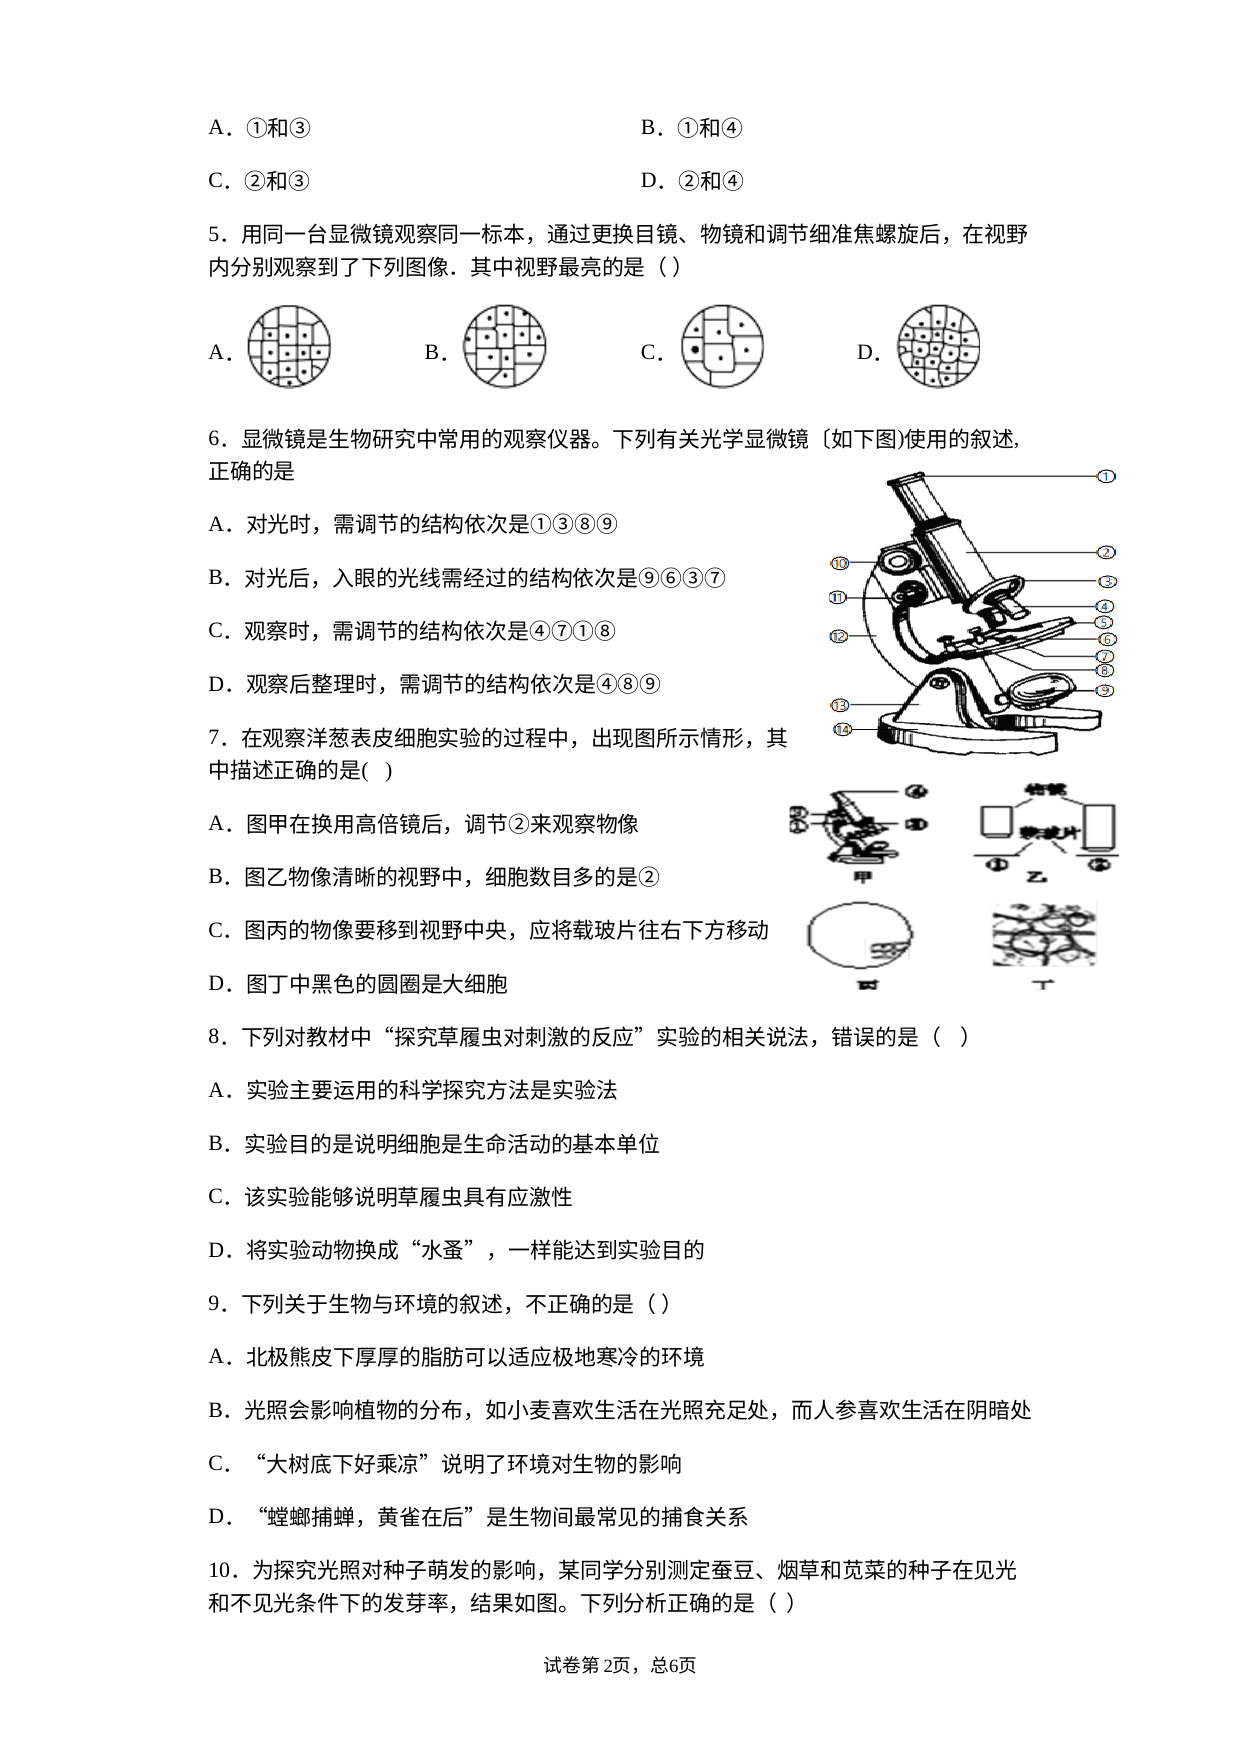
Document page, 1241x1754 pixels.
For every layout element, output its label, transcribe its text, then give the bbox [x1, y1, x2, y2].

text C．“大树底下好乘凉”说明了环境对生物的影响 [208, 1446, 1032, 1479]
text C．该实验能够说明草履虫具有应激性 [208, 1179, 1032, 1212]
picture [894, 302, 980, 389]
text C．②和③ D．②和④ [208, 164, 1032, 196]
text A．对光时，需调节的结构依次是①③⑧⑨ [208, 507, 828, 539]
text D．“螳螂捕蝉，黄雀在后”是生物间最常见的捕食关系 [208, 1499, 1032, 1532]
text 9．下列关于生物与环境的叙述，不正确的是（ ） [208, 1286, 1032, 1319]
text A．北极熊皮下厚厚的脂肪可以适应极地寒冷的环境 [208, 1339, 1032, 1372]
text A．实验主要运用的科学探究方法是实验法 [208, 1073, 1032, 1105]
text 6．显微镜是生物研究中常用的观察仪器。下列有关光学显微镜〔如下图)使用的叙述,正确的是 [208, 421, 1032, 486]
picture [828, 468, 1119, 756]
text 5．用同一台显微镜观察同一标本，通过更换目镜、物镜和调节细准焦螺旋后，在视野内分别观察到了下列图像．其中视野最亮的是（ ） [208, 217, 1032, 282]
picture [787, 782, 1120, 989]
text C．图丙的物像要移到视野中央，应将载玻片往右下方移动 [208, 913, 807, 945]
text B．图乙物像清晰的视野中，细胞数目多的是② [208, 859, 848, 892]
text B．实验目的是说明细胞是生命活动的基本单位 [208, 1126, 1032, 1159]
text D．图丁中黑色的圆圈是大细胞 [208, 966, 1032, 999]
picture [460, 302, 548, 389]
text A．①和③ B．①和④ [208, 110, 1032, 143]
text B．光照会影响植物的分布，如小麦喜欢生活在光照充足处，而人参喜欢生活在阴暗处 [208, 1393, 1032, 1425]
text D．将实验动物换成“水蚤”，一样能达到实验目的 [208, 1233, 1032, 1265]
text C．观察时，需调节的结构依次是④⑦①⑧ [208, 614, 828, 646]
text 7．在观察洋葱表皮细胞实验的过程中，出现图所示情形，其中描述正确的是( ) [208, 720, 1032, 785]
text 10．为探究光照对种子萌发的影响，某同学分别测定蚕豆、烟草和苋菜的种子在见光和不见光条件下的发芽率，结果如图。下列分析正确的是（ ） [208, 1553, 1032, 1618]
text A．图甲在换用高倍镜后，调节②来观察物像 [208, 806, 796, 839]
picture [677, 302, 765, 389]
text D．观察后整理时，需调节的结构依次是④⑧⑨ [208, 667, 828, 699]
text 8．下列对教材中“探究草履虫对刺激的反应”实验的相关说法，错误的是（ ） [208, 1019, 1032, 1052]
text B．对光后，入眼的光线需经过的结构依次是⑨⑥③⑦ [208, 560, 828, 593]
picture [245, 304, 332, 389]
